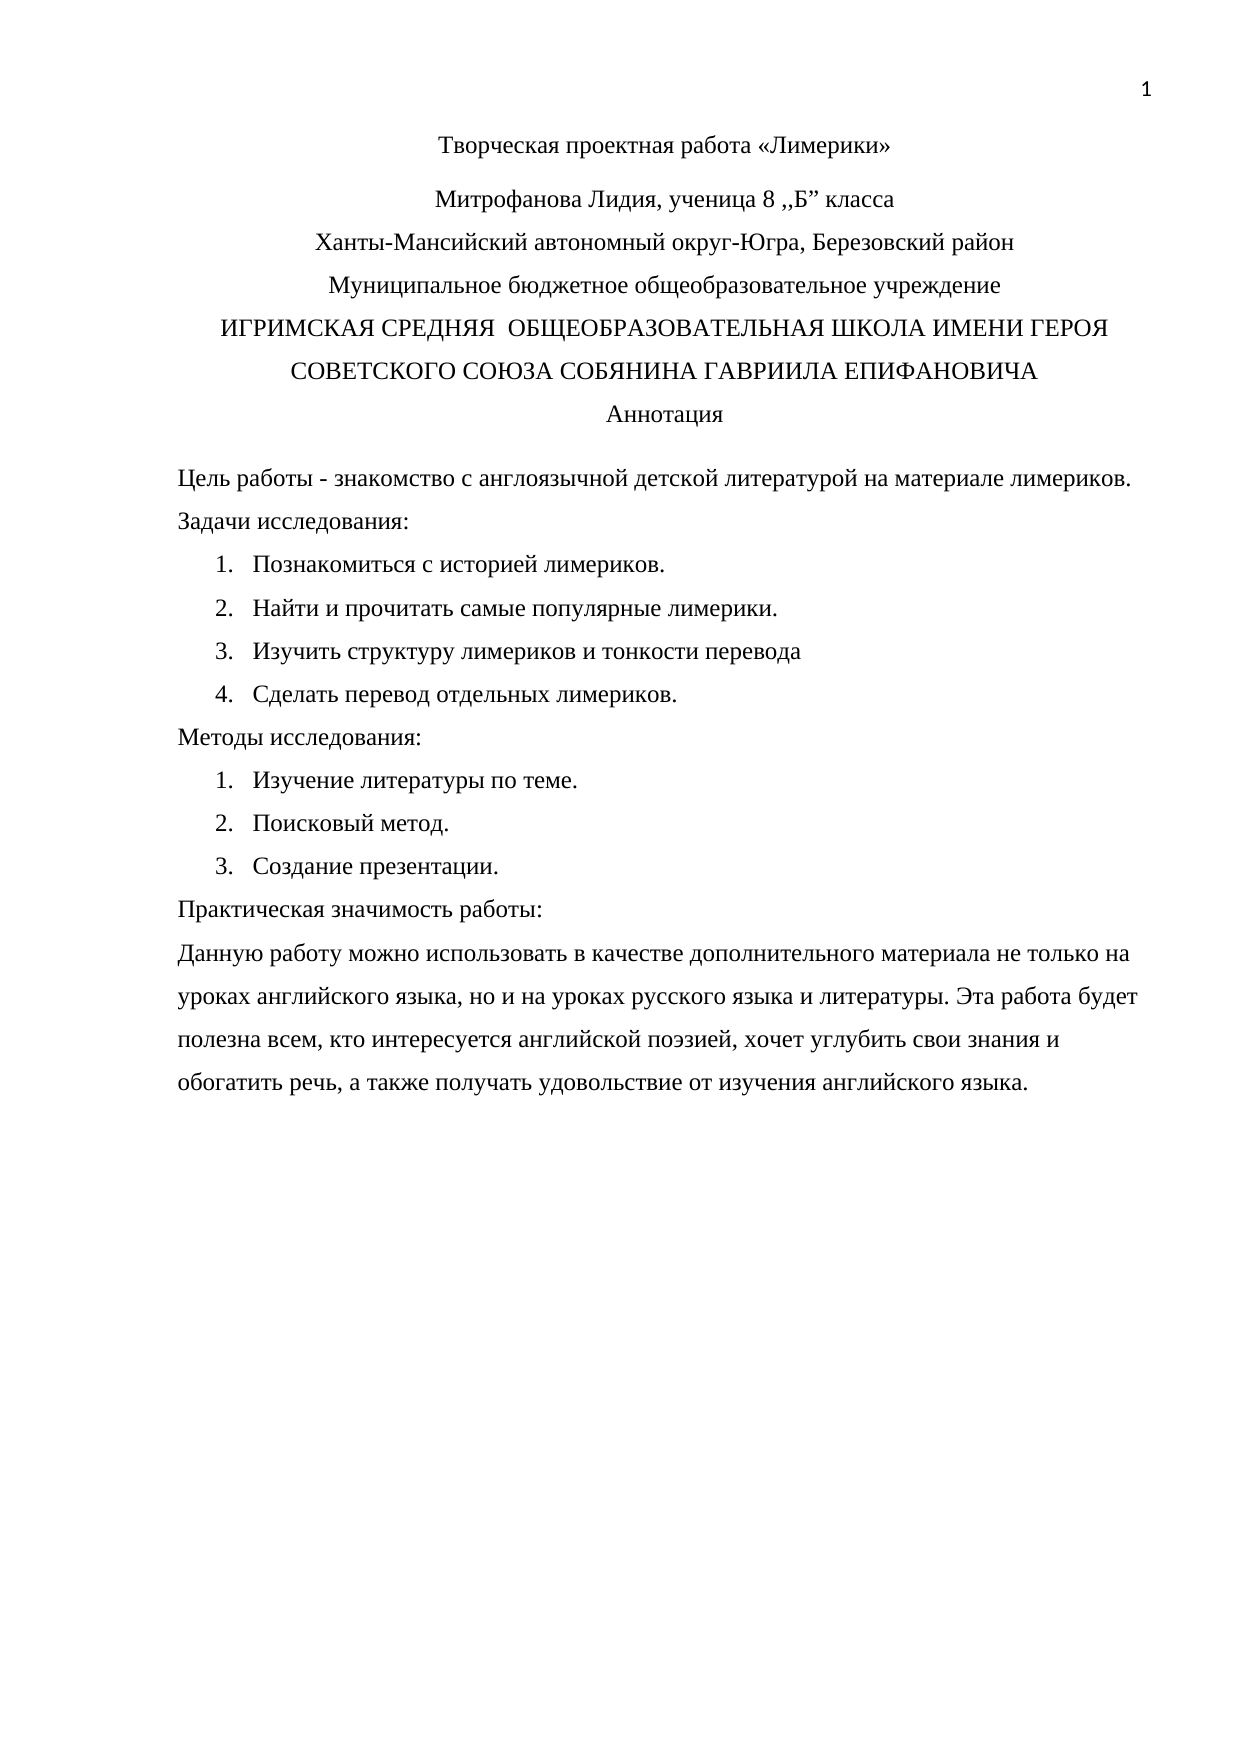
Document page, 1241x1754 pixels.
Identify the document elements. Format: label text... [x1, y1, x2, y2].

text Творческая проектная работа «Лимерики» [177, 130, 1152, 158]
text Муниципальное бюджетное общеобразовательное учреждение [177, 270, 1152, 299]
text Практическая значимость работы: [177, 894, 1152, 923]
text Цель работы - знакомство с англоязычной детской литературой на материале лимериков. [177, 463, 1152, 492]
list Поисковый метод. [215, 808, 1152, 837]
text Аннотация [177, 399, 1152, 428]
list Создание презентации. [215, 851, 1152, 880]
text ИГРИМСКАЯ СРЕДНЯЯ ОБЩЕОБРАЗОВАТЕЛЬНАЯ ШКОЛА ИМЕНИ ГЕРОЯ СОВЕТСКОГО СОЮЗА СОБЯНИНА ГАВРИИЛА ЕПИФАНОВИЧА [177, 313, 1152, 385]
list Найти и прочитать самые популярные лимерики. [215, 593, 1152, 621]
list Изучение литературы по теме. [215, 765, 1152, 794]
text Данную работу можно использовать в качестве дополнительного материала не только на уроках английского языка, но и на уроках русского языка и литературы. Эта работа будет полезна всем, кто интересуется английской поэзией, хочет углубить свои знания и обогатить речь, а также получать удовольствие от изучения английского языка. [177, 938, 1152, 1096]
text Методы исследования: [177, 722, 1152, 751]
list Сделать перевод отдельных лимериков. [215, 679, 1152, 708]
text Задачи исследования: [177, 506, 1152, 535]
list Познакомиться с историей лимериков. [215, 549, 1152, 578]
text Митрофанова Лидия, ученица 8 ,,Б” класса [177, 184, 1152, 212]
list Изучить структуру лимериков и тонкости перевода [215, 636, 1152, 664]
text Ханты-Мансийский автономный округ-Югра, Березовский район [177, 227, 1152, 256]
